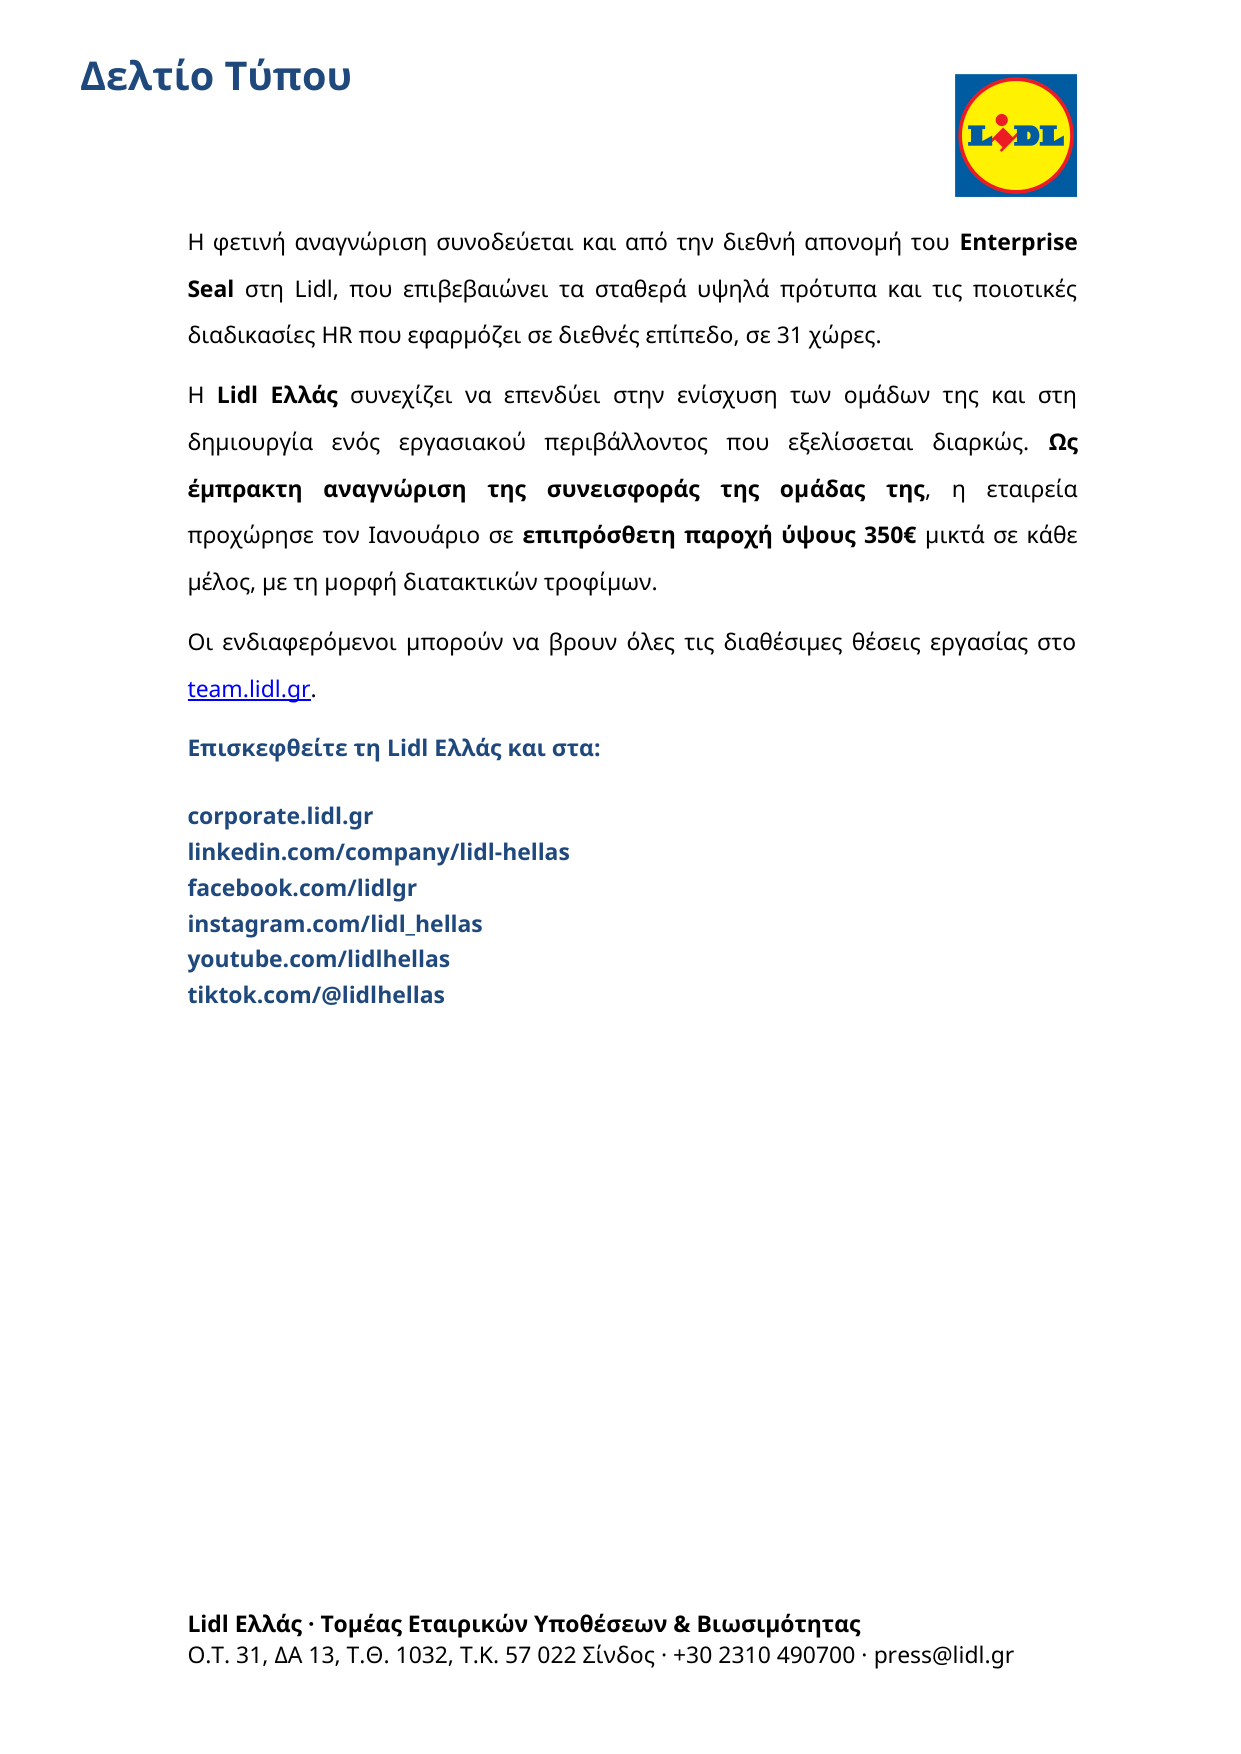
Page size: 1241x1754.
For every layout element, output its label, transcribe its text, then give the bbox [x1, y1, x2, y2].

text Οι ενδιαφερόμενοι μπορούν να βρουν όλες τις διαθέσιμες θέσεις εργασίας στο team.lidl.gr. [187, 626, 1078, 704]
text facebook.com/lidlgr [187, 872, 1078, 903]
text Επισκεφθείτε τη Lidl Ελλάς και στα: [187, 732, 1078, 763]
text Η Lidl Ελλάς συνεχίζει να επενδύει στην ενίσχυση των ομάδων της και στη δημιουργία ενός εργασιακού περιβάλλοντος που εξελίσσεται διαρκώς. Ως έμπρακτη αναγνώριση της συνεισφοράς της ομ, η εταιρεία προχτον Ιανουάριο σε επιπρόσθετη παροχή ύψους 350€ μικτά σε κάθε μέλος, με τη μορφή διατακτικών τροφίμων. [187, 379, 1078, 598]
text tiktok.com/@lidlhellas [187, 979, 1078, 1011]
text linkedin.com/company/lidl-hellas [187, 836, 1078, 867]
text instagram.com/lidl_hellas [187, 907, 1078, 939]
text corporate.lidl.gr [187, 800, 1078, 831]
text Η φετινή αναγνώριση συνοδεύεται και από την διεθνή απονομή του Enterprise Seal στη Lidl, που επιβεβαιώνει τα σταθερά υψηλά πρότυπα και τις ποιοτικές διαδικασίες HR που εφαρμόζει σε διεθνές επίπεδο, σε 31 χώρες. [187, 226, 1078, 351]
picture [954, 73, 1078, 198]
text youtube.com/lidlhellas [187, 943, 1078, 975]
